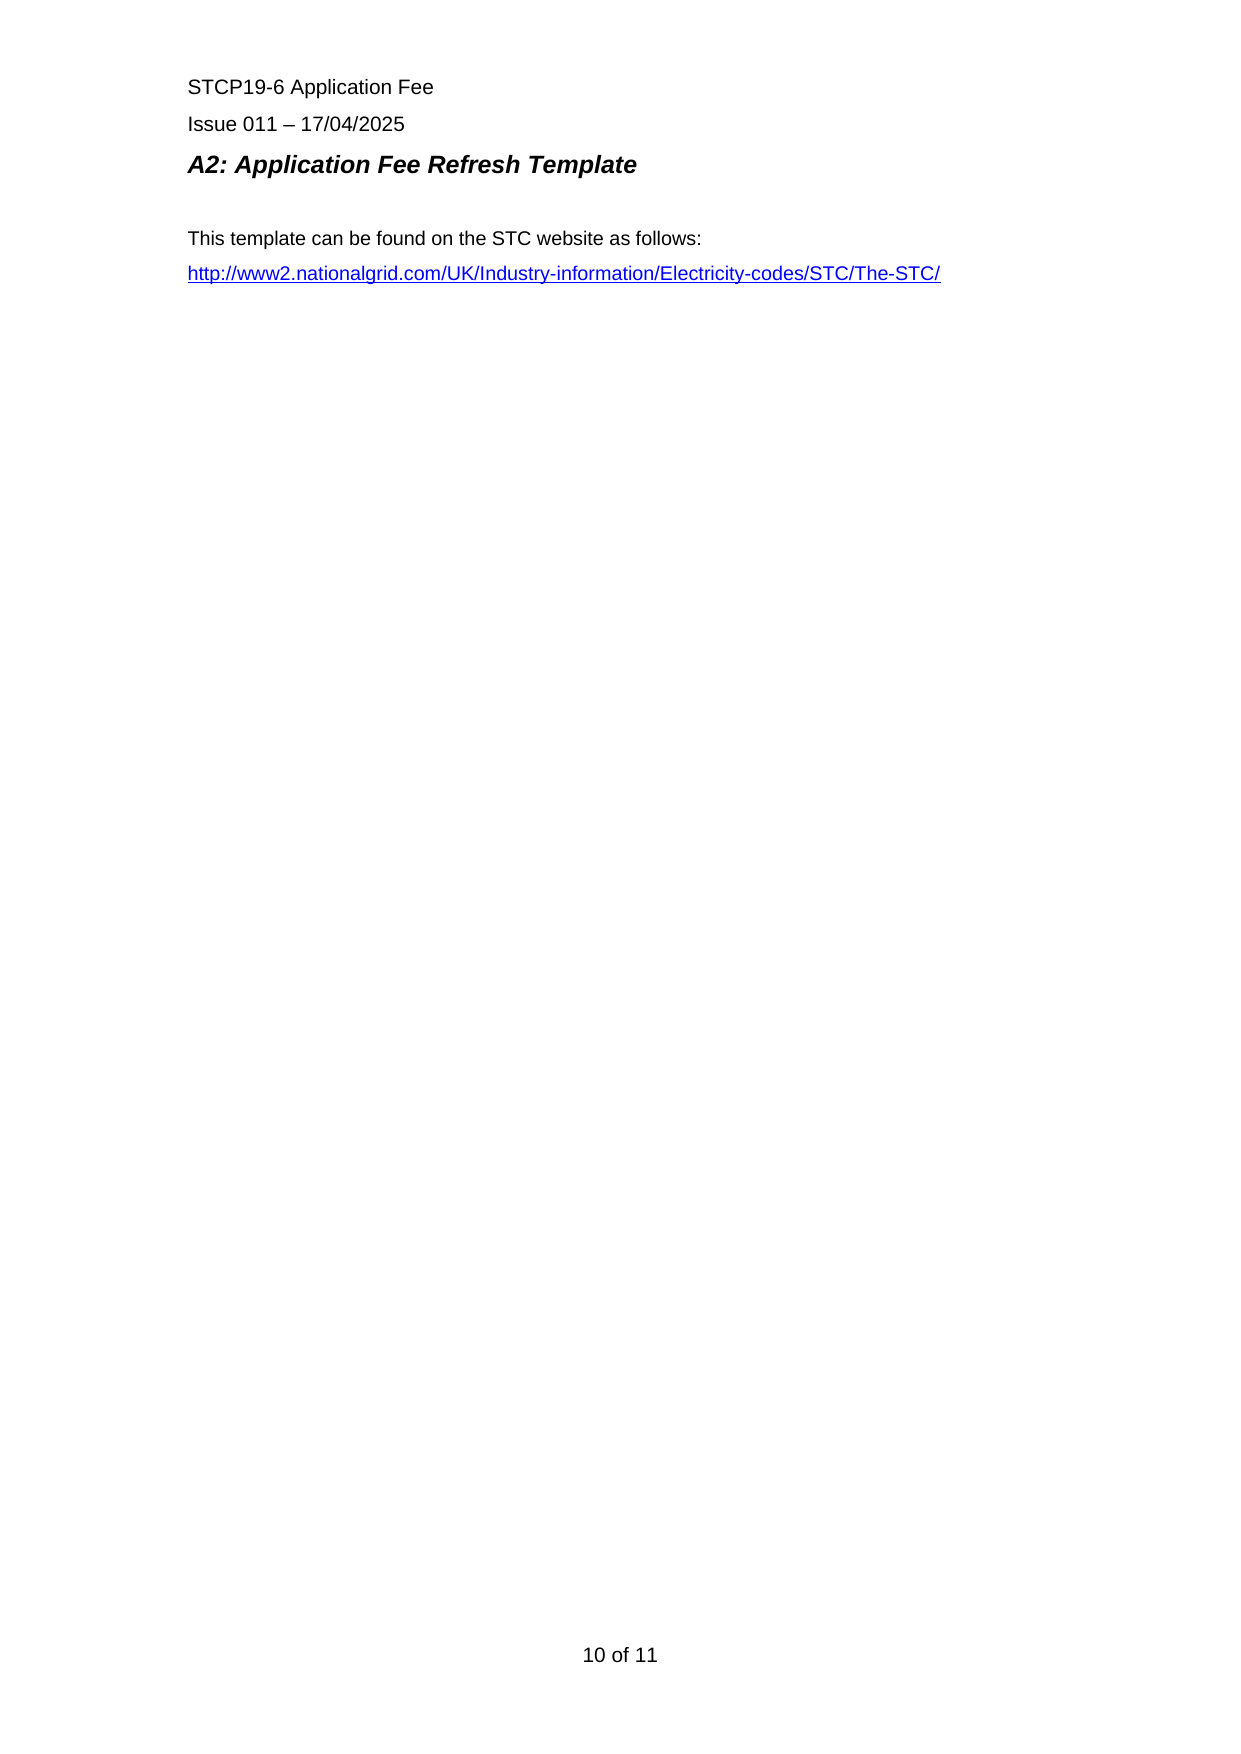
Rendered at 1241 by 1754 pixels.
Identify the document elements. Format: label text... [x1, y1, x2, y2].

subtitle A2: Application Fee Refresh Template [187, 150, 1053, 179]
text http://www2.nationalgrid.com/UK/Industry-information/Electricity-codes/STC/The-STC/ [187, 262, 1053, 284]
text This template can be found on the STC website as follows: [187, 226, 1053, 249]
